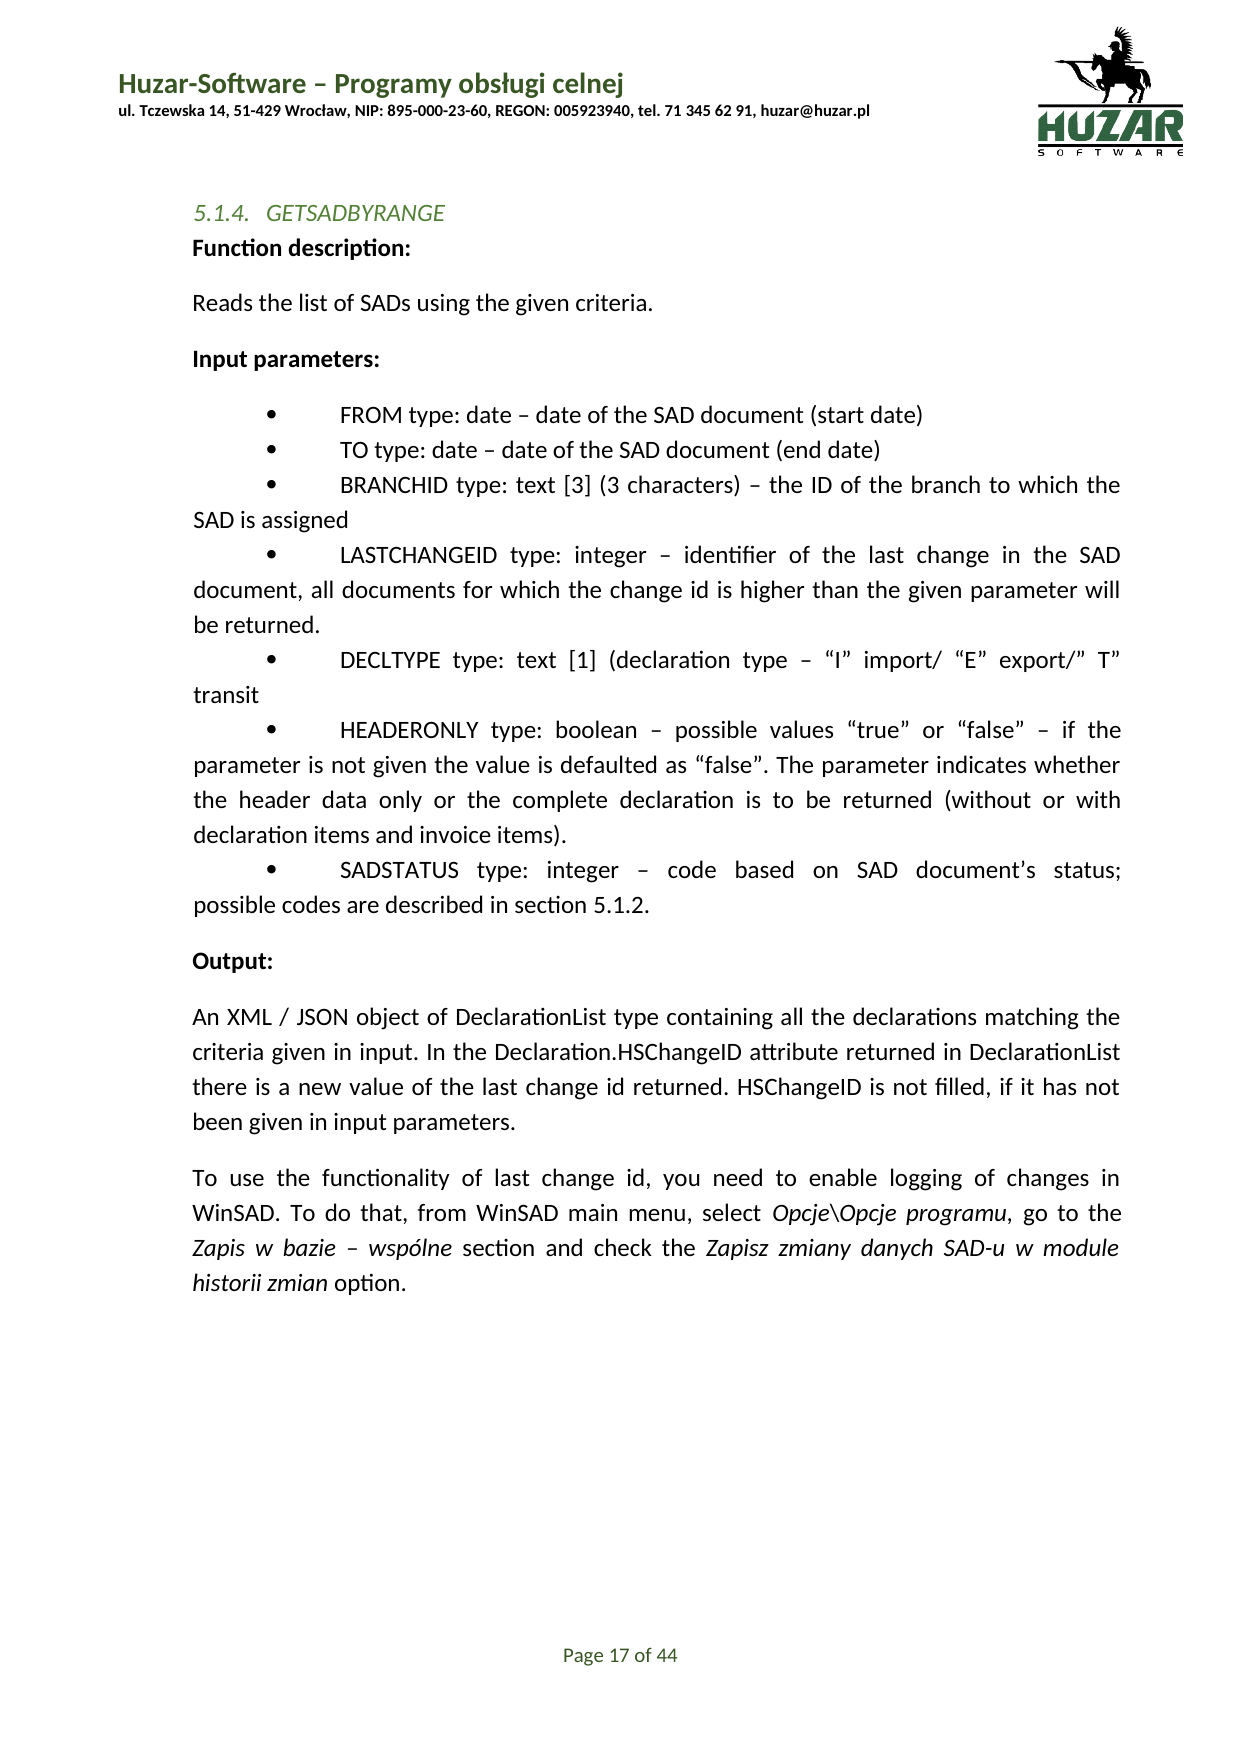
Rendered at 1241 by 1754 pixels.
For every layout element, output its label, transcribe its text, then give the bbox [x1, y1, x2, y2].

text Reads the list of SADs using the given criteria. [192, 287, 1122, 318]
list DECLTYPE type: text [1] (declaration type – “I” import/ “E” export/” T” transit [193, 644, 1122, 710]
list TO type: date – date of the SAD document (end date) [193, 434, 1122, 465]
picture [1038, 18, 1184, 164]
list HEADERONLY type: boolean – possible values “true” or “false” – if the parameter is not given the value is defaulted as “false”. The parameter indicates whether the header data only or the complete declaration is to be returned (without or with declaration items and invoice items). [193, 714, 1122, 850]
list LASTCHANGEID type: integer – identifier of the last change in the SAD document, all documents for which the change id is higher than the given parameter will be returned. [193, 539, 1122, 640]
list FROM type: date – date of the SAD document (start date) [193, 399, 1122, 430]
text Function description: [118, 232, 1122, 262]
text Output: [118, 945, 1122, 976]
list BRANCHID type: text [3] (3 characters) – the ID of the branch to which the SAD is assigned [193, 469, 1122, 535]
list SADSTATUS type: integer – code based on SAD document’s status; possible codes are described in section 5.1.2. [193, 854, 1122, 920]
subtitle GETSADBYRANGE [193, 197, 1122, 227]
text Input parameters: [192, 343, 1122, 374]
text An XML / JSON object of DeclarationList type containing all the declarations matching the criteria given in input. In the Declaration.HSChangeID attribute returned in DeclarationList there is a new value of the last change id returned. HSChangeID is not filled, if it has not been given in input parameters. [192, 1001, 1122, 1136]
text To use the functionality of last change id, you need to enable logging of changes in WinSAD. To do that, from WinSAD main menu, select Opcje\Opcje programu, go to the Zapis w bazie – wspólne section and check the Zapisz zmiany danych SAD-u w module historii zmian option. [192, 1162, 1122, 1297]
